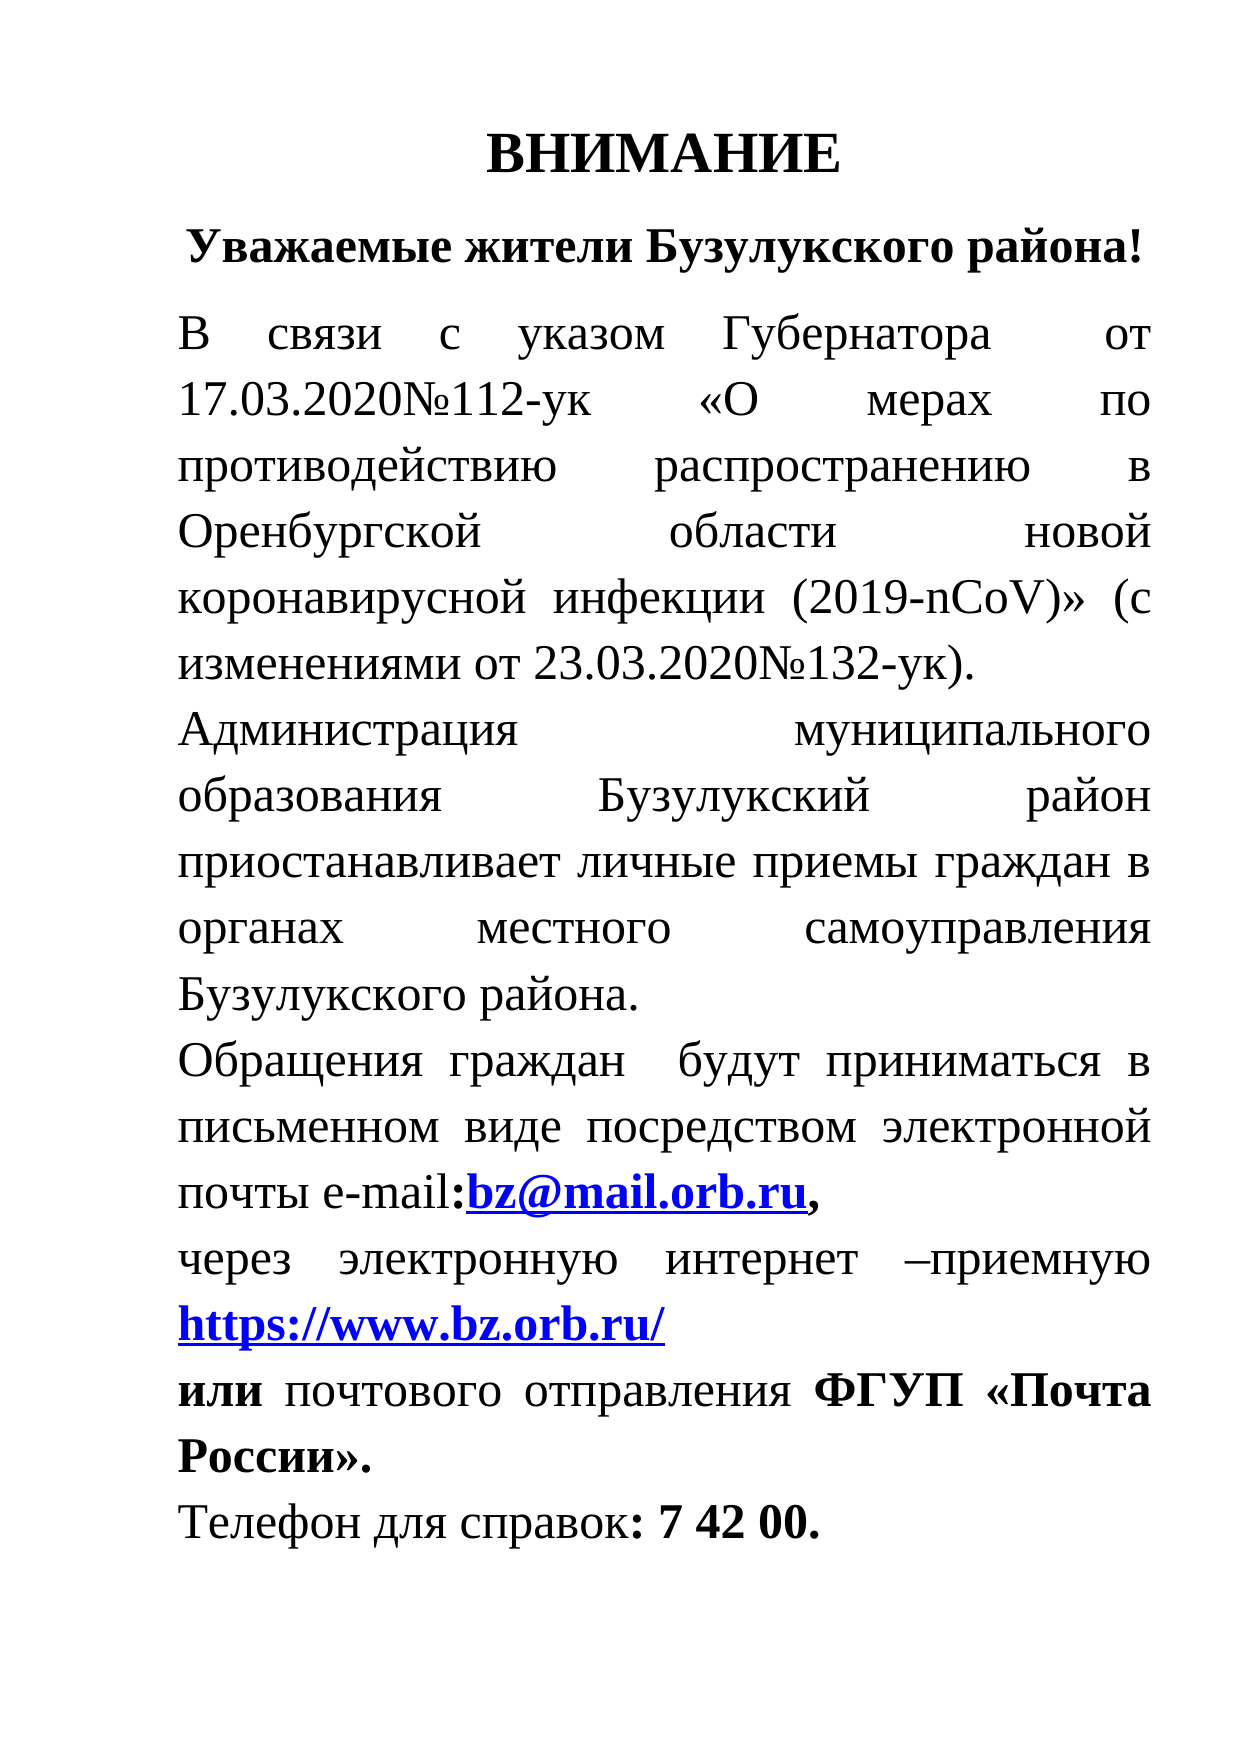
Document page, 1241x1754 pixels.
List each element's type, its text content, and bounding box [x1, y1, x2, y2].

text В связи с указом Губернатора от 17.03.2020№112-ук «О мерах по противодействию распространению в Оренбургской области новой коронавирусной инфекции (2019-nCoV)» (с изменениями от 23.03.2020№132-ук). [177, 303, 1152, 691]
text Администрация муниципального образования Бузулукский район приостанавливает личные приемы граждан в органах местного самоуправления Бузулукского района. [177, 699, 1152, 1021]
text Обращения граждан будут приниматься в письменном виде посредством электронной почты e-mail:bz@mail.orb.ru, [177, 1029, 1152, 1219]
text Уважаемые жители Бузулукского района! [177, 216, 1152, 273]
text ВНИМАНИЕ [177, 118, 1152, 185]
text через электронную интернет –приемную https://www.bz.orb.ru/ [177, 1227, 1152, 1351]
text или почтового отправления ФГУП «Почта России». [177, 1359, 1152, 1483]
text Телефон для справок: 7 42 00. [177, 1492, 1152, 1549]
